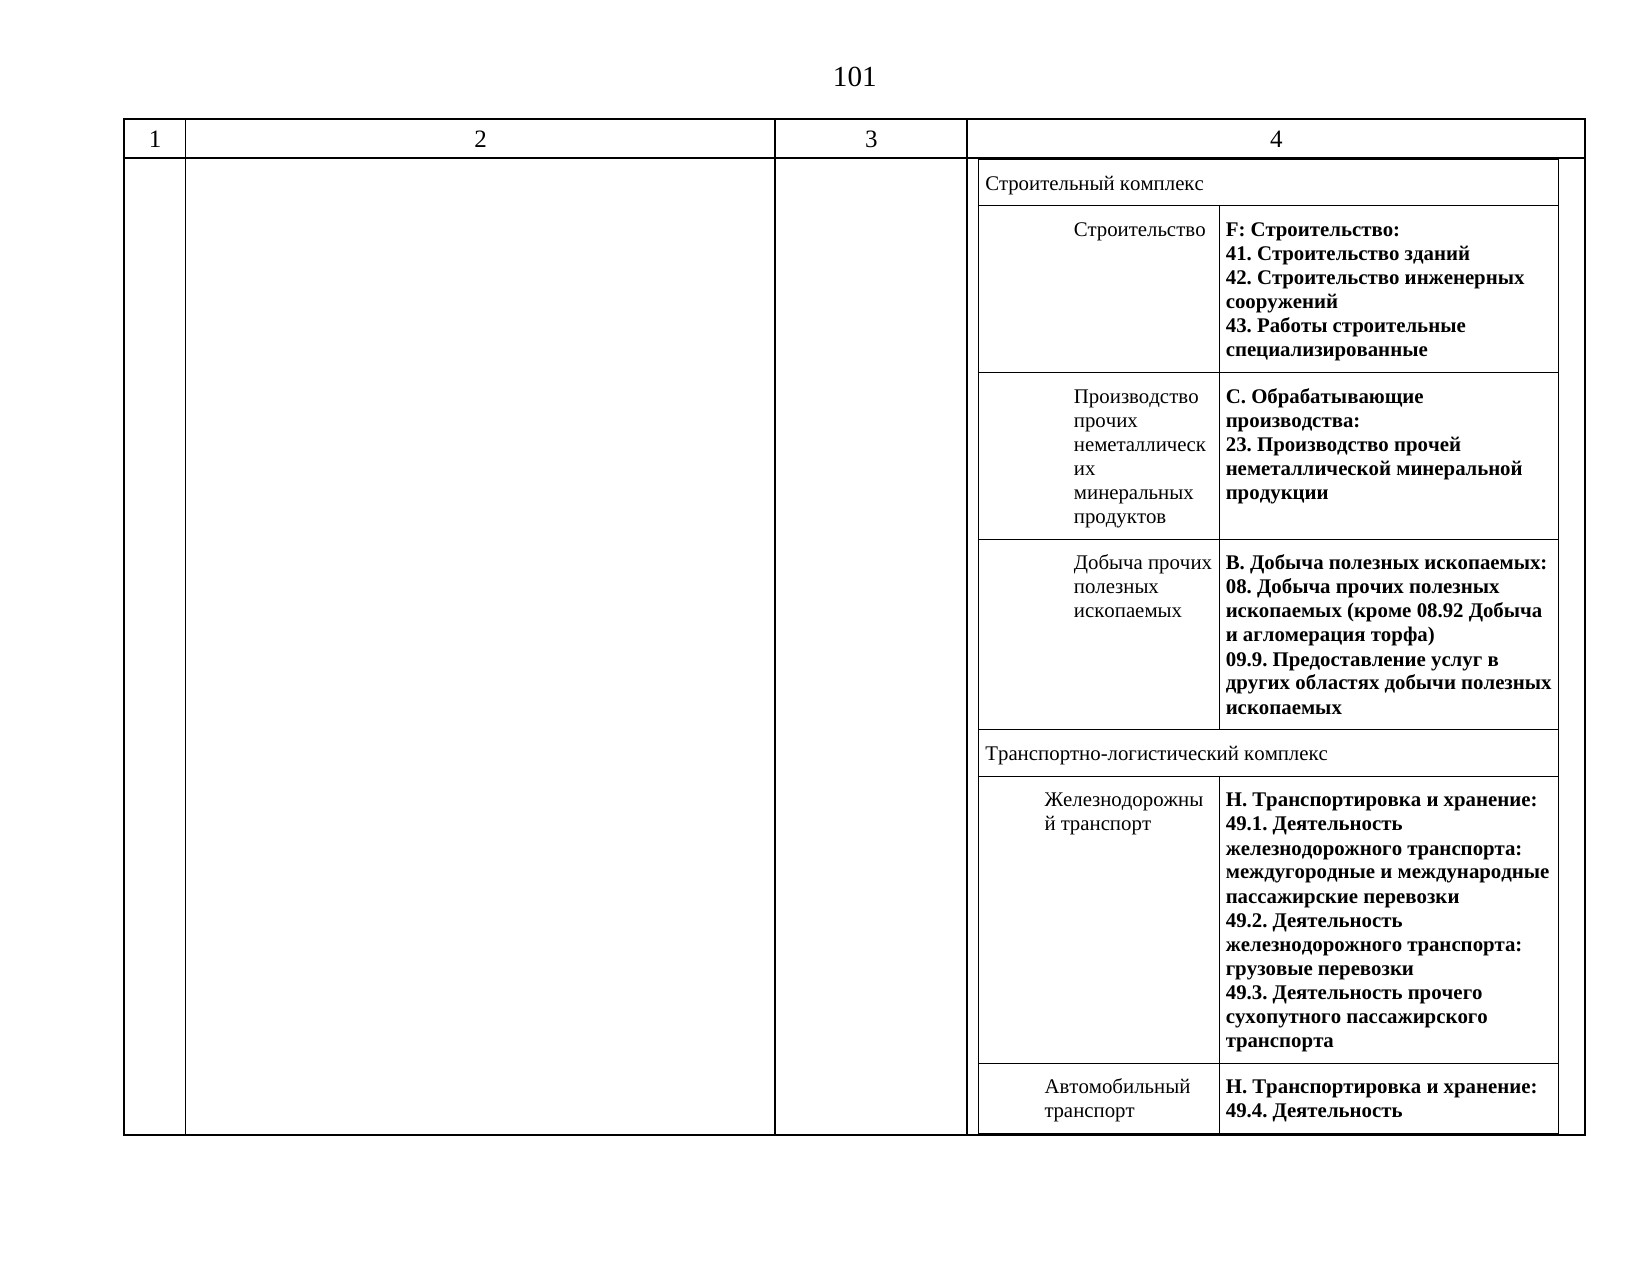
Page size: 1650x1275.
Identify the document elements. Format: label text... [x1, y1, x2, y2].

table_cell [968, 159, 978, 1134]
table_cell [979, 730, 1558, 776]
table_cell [186, 159, 774, 1134]
table_header 3 [776, 120, 966, 157]
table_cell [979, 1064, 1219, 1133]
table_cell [1220, 777, 1558, 1063]
table_header 1 [125, 120, 185, 157]
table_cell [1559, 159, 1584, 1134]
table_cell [776, 159, 966, 1134]
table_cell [1220, 206, 1558, 372]
table_header 2 [186, 120, 774, 157]
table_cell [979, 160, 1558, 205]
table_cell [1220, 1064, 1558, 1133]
table_cell [125, 159, 185, 1134]
table_header 4 [968, 120, 1584, 157]
